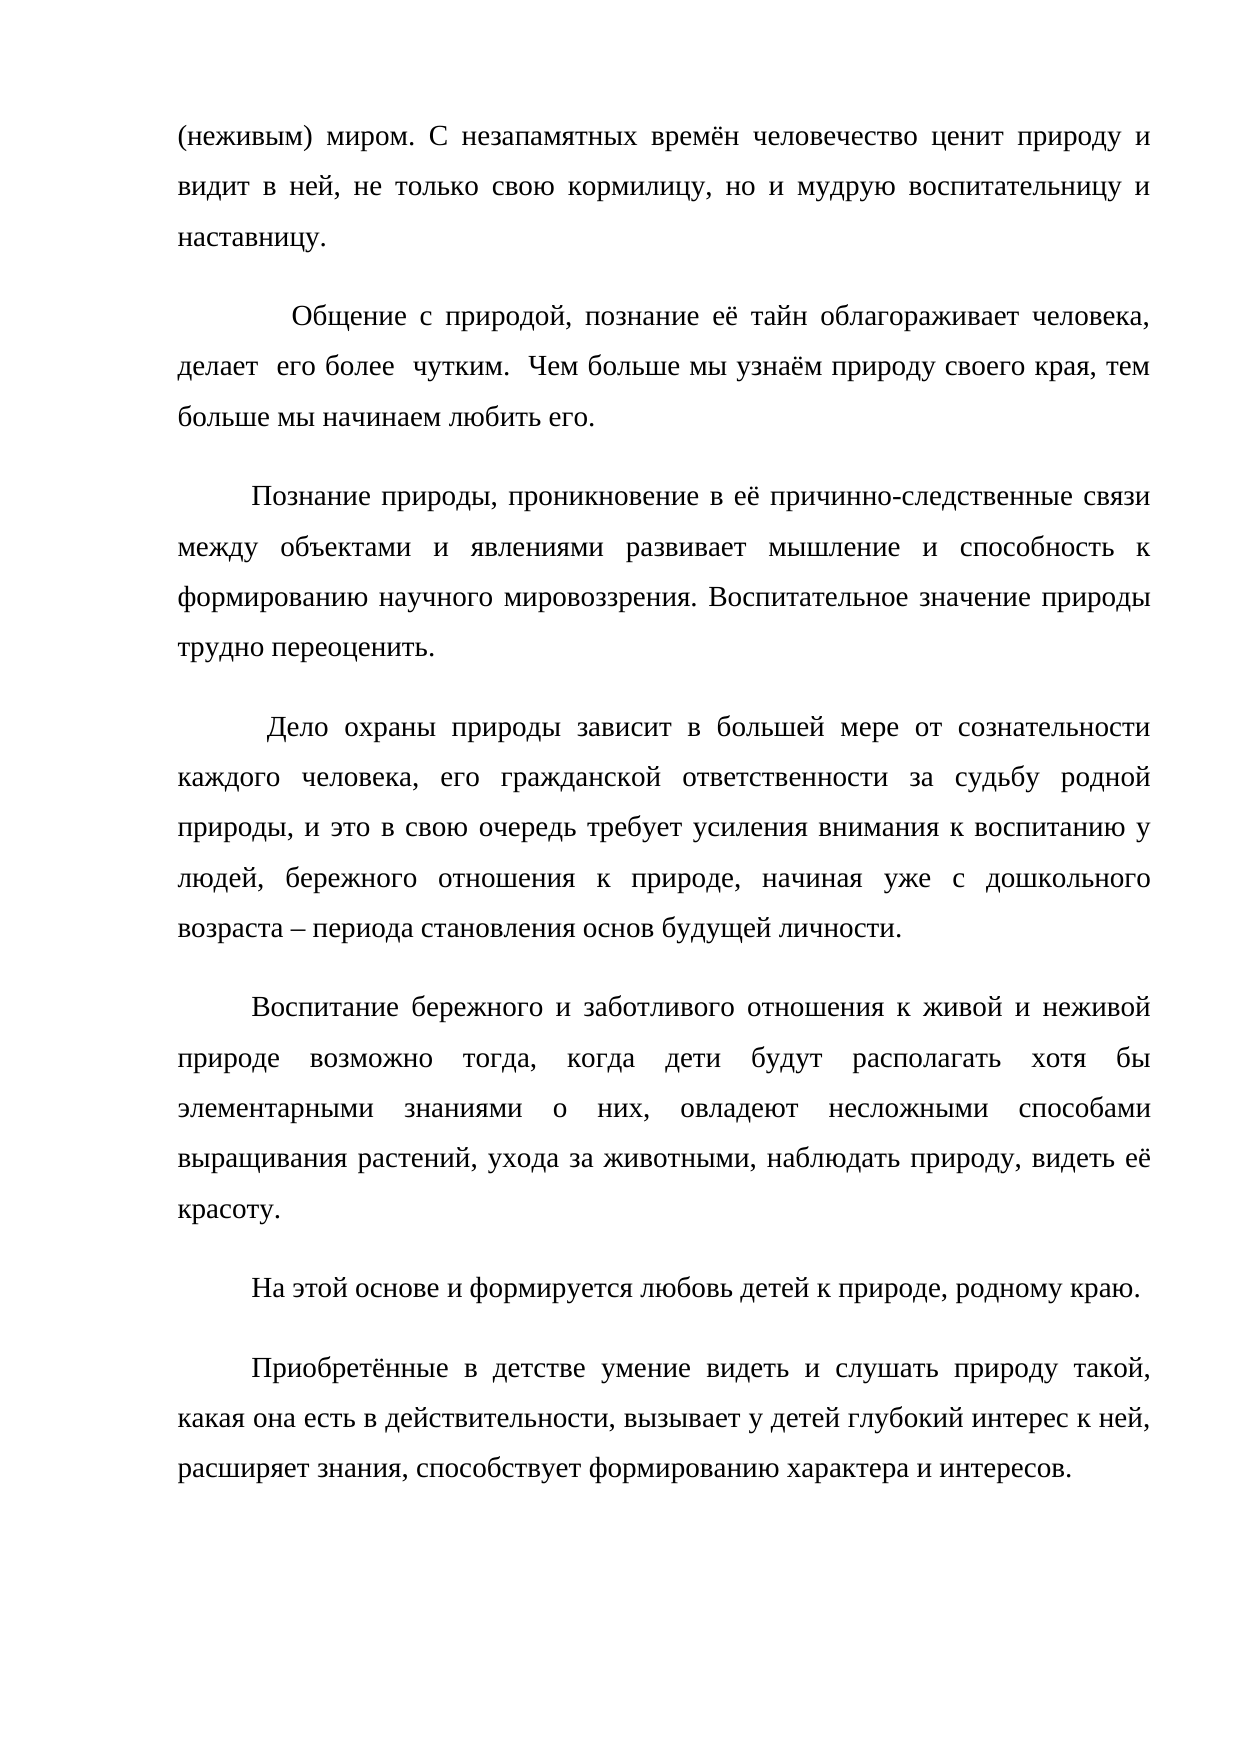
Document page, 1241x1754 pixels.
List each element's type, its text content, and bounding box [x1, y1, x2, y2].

text Приобретённые в детстве умение видеть и слушать природу такой, какая она есть в действительности, вызывает у детей глубокий интерес к ней, расширяет знания, способствует формированию характера и интересов. [177, 1350, 1152, 1484]
text На этой основе и формируется любовь детей к природе, родному краю. [177, 1270, 1152, 1304]
text Общение с природой, познание её тайн облагораживает человека, делает его более чутким. Чем больше мы узнаём природу своего края, тем больше мы начинаем любить его. [177, 298, 1152, 432]
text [177, 118, 1152, 252]
text Познание природы, проникновение в её причинно-следственные связи между объектами и явлениями развивает мышление и способность к формированию научного мировоззрения. Воспитательное значение природы трудно переоценить. [177, 478, 1152, 663]
text Дело охраны природы зависит в большей мере от сознательности каждого человека, его гражданской ответственности за судьбу родной природы, и это в свою очередь требует усиления внимания к воспитанию у людей, бережного отношения к природе, начиная уже с дошкольного возраста – периода становления основ будущей личности. [177, 709, 1152, 943]
text Воспитание бережного и заботливого отношения к живой и неживой природе возможно тогда, когда дети будут располагать хотя бы элементарными знаниями о них, овладеют несложными способами выращивания растений, ухода за животными, наблюдать природу, видеть её красоту. [177, 989, 1152, 1224]
